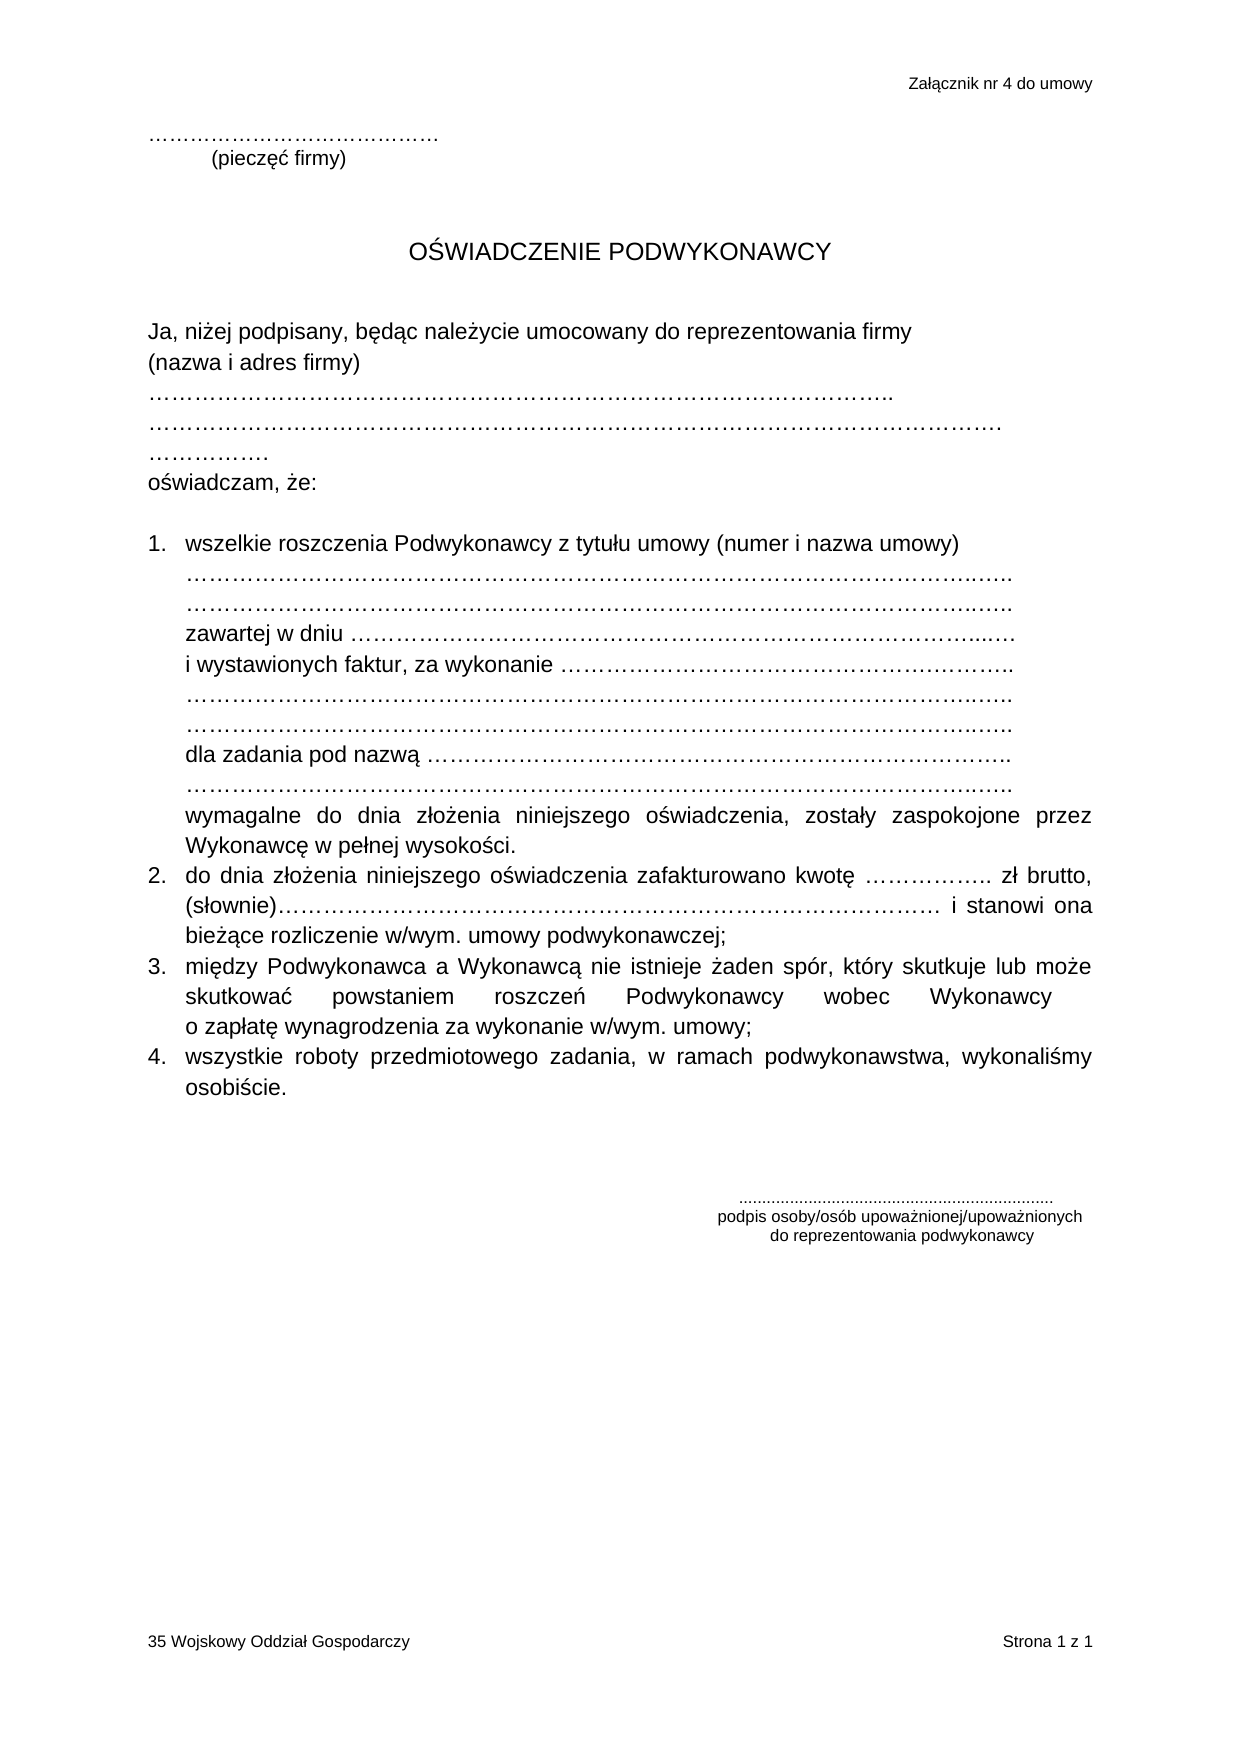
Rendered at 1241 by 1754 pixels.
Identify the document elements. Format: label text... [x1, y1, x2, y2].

list między Podwykonawca a Wykonawcą nie istnieje żaden spór, który skutkuje lub może skutkować powstaniem roszczeń Podwykonawcy wobec Wykonawcy o zapłatę wynagrodzenia za wykonanie w/wym. umowy; [148, 953, 1092, 1039]
text dla zadania pod nazwą ………………………………………………………………….. [185, 741, 1092, 767]
list do dnia złożenia niniejszego oświadczenia zafakturowano kwotę …………….. zł brutto, (słownie)…………………………………………………………………………… i stanowi ona bieżące rozliczenie w/wym. umowy podwykonawczej; [148, 862, 1092, 949]
text …………………………………… [148, 122, 1092, 146]
text …………………………………………………………………………………………..….. [185, 771, 1092, 798]
text Ja, niżej podpisany, będąc należycie umocowany do reprezentowania firmy (nazwa i adres firmy) ……………………………………………………………………………………..………………………………………………………………………………………………….……………. [148, 318, 1092, 465]
list wszystkie roboty przedmiotowego zadania, w ramach podwykonawstwa, wykonaliśmy osobiście. [148, 1043, 1092, 1100]
text zawartej w dniu ………………………………………………………………………....… [185, 620, 1092, 647]
text …………………………………………………………………………………………..….. [185, 590, 1092, 616]
text wymagalne do dnia złożenia niniejszego oświadczenia, zostały zaspokojone przez Wykonawcę w pełnej wysokości. [185, 802, 1092, 858]
text oświadczam, że: [148, 469, 1092, 496]
text .................................................................... [665, 1187, 1092, 1207]
text podpis osoby/osób upoważnionej/upoważnionych [222, 1207, 1092, 1226]
text …………………………………………………………………………………………..….. [185, 681, 1092, 707]
text (pieczęć firmy) [148, 146, 1092, 170]
list wszelkie roszczenia Podwykonawcy z tytułu umowy (numer i nazwa umowy) [148, 530, 1092, 556]
text do reprezentowania podwykonawcy [222, 1226, 1092, 1245]
text OŚWIADCZENIE PODWYKONAWCY [148, 237, 1092, 266]
text …………………………………………………………………………………………..….. [185, 560, 1092, 586]
text i wystawionych faktur, za wykonanie ………………………………………….……….. [185, 651, 1092, 677]
text …………………………………………………………………………………………..….. [185, 711, 1092, 737]
